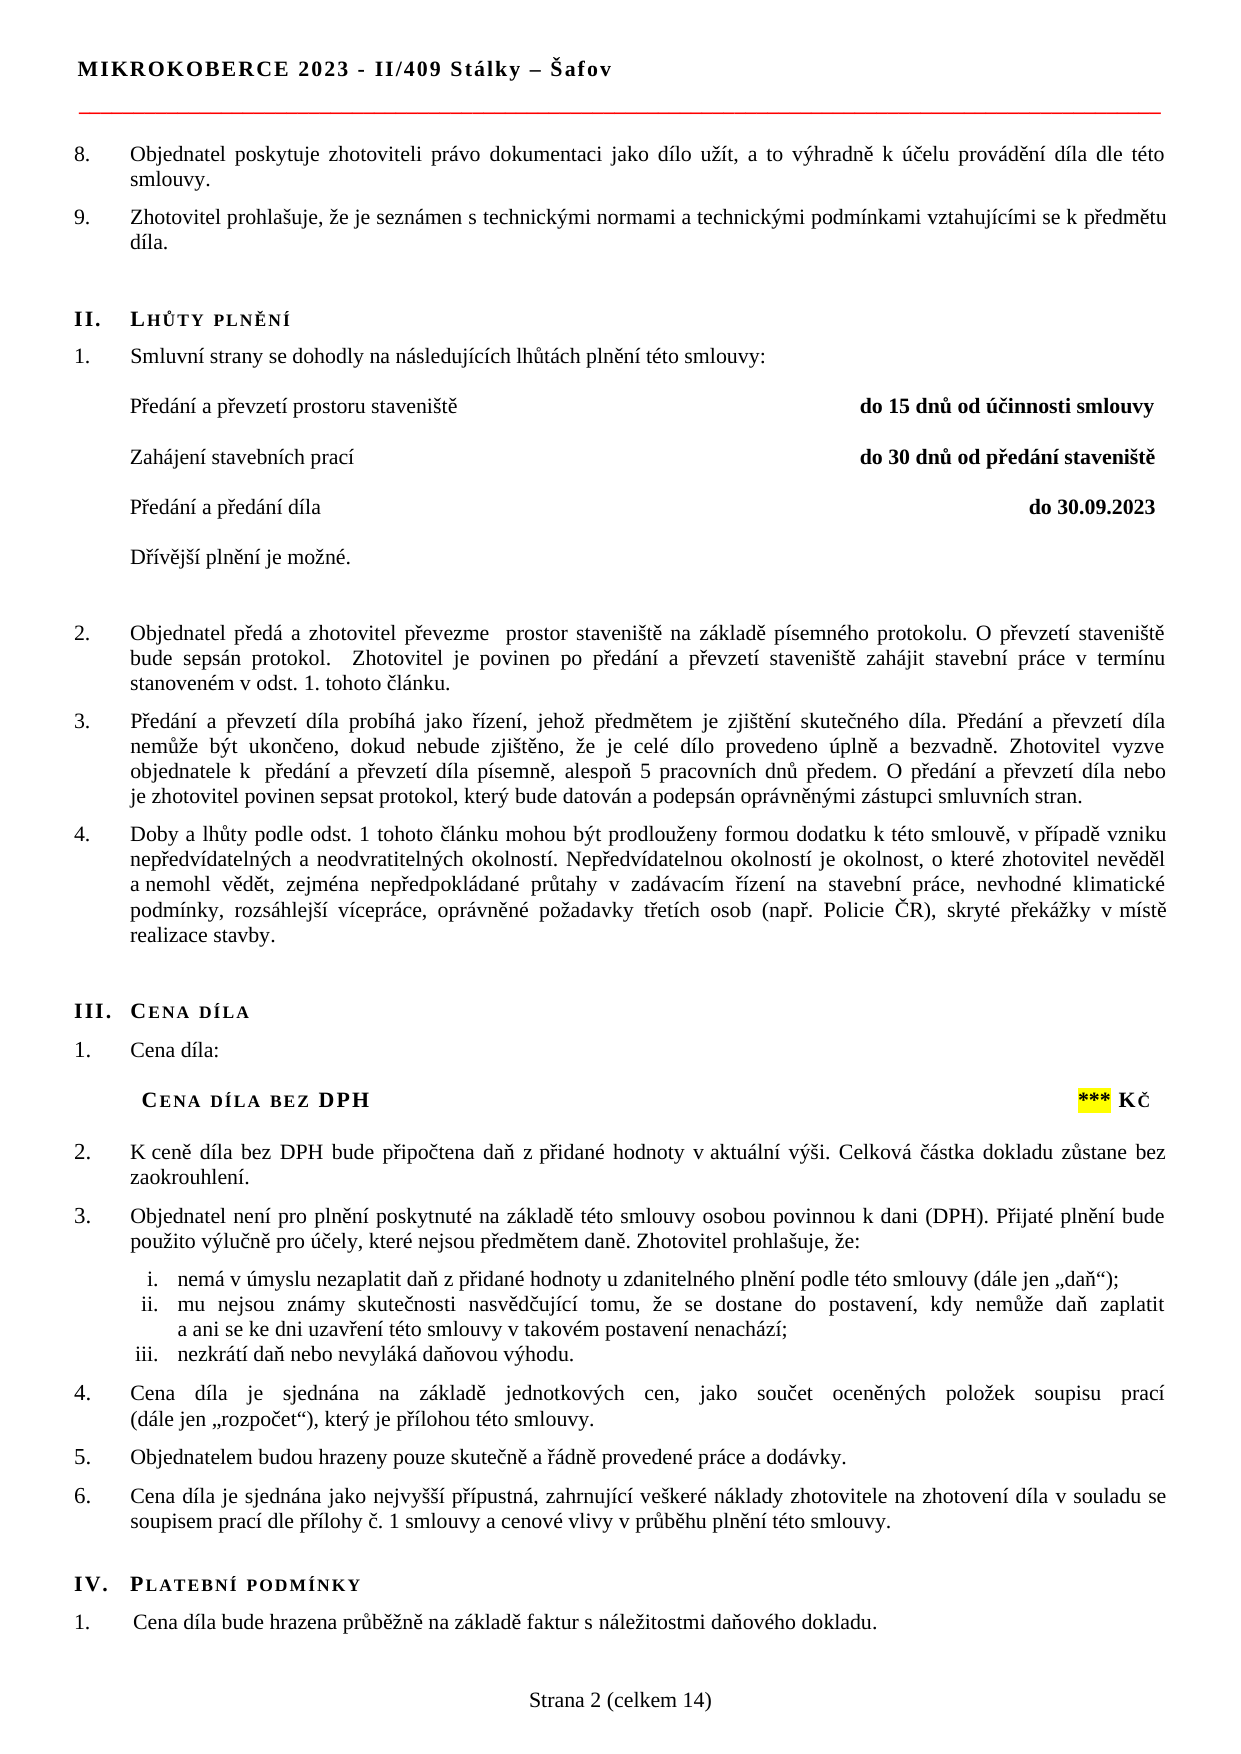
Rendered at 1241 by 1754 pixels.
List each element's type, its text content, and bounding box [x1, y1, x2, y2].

list Cena díla je sjednána jako nejvyšší přípustná, zahrnující veškeré náklady zhotovitele na zhotovení díla v souladu se soupisem prací dle přílohy č. 1 smlouvy a cenové vlivy v průběhu plnění této smlouvy. [74, 1482, 1167, 1534]
list nemá v úmyslu nezaplatit daň z přidané hodnoty u zdanitelného plnění podle této smlouvy (dále jen „daň“); [158, 1266, 1167, 1291]
list K ceně díla bez DPH bude připočtena daň z přidané hodnoty v aktuální výši. Celková částka dokladu zůstane bez zaokrouhlení. [74, 1138, 1167, 1189]
list Doby a lhůty podle odst. 1 tohoto článku mohou být prodlouženy formou dodatku k této smlouvě, v případě vzniku nepředvídatelných a neodvratitelných okolností. Nepředvídatelnou okolností je okolnost, o které zhotovitel nevěděl a nemohl vědět, zejména nepředpokládané průtahy v zadávacím řízení na stavební práce, nevhodné klimatické podmínky, rozsáhlejší vícepráce, oprávněné požadavky třetích osob (např. Policie ČR), skryté překážky v místě realizace stavby. [74, 821, 1167, 947]
table_cell do 30.09.2023 [783, 481, 1167, 532]
table_cell do 30 dnů od předání staveniště [783, 431, 1167, 481]
table_header do 15 dnů od účinnosti smlouvy [783, 381, 1167, 431]
list Objednatel není pro plnění poskytnuté na základě této smlouvy osobou povinnou k dani (DPH). Přijaté plnění bude použito výlučně pro účely, které nejsou předmětem daně. Zhotovitel prohlašuje, že: [74, 1202, 1167, 1253]
list Předání a převzetí díla probíhá jako řízení, jehož předmětem je zjištění skutečného díla. Předání a převzetí díla nemůže být ukončeno, dokud nebude zjištěno, že je celé dílo provedeno úplně a bezvadně. Zhotovitel vyzve objednatele k předání a převzetí díla písemně, alespoň 5 pracovních dnů předem. O předání a převzetí díla nebo je zhotovitel povinen sepsat protokol, který bude datován a podepsán oprávněnými zástupci smluvních stran. [74, 708, 1167, 808]
table_header *** Kč [824, 1075, 1161, 1125]
list Objednatelem budou hrazeny pouze skutečně a řádně provedené práce a dodávky. [74, 1443, 1167, 1469]
list nezkrátí daň nebo nevyláká daňovou výhodu. [158, 1341, 1167, 1367]
table_cell Zahájení stavebních prací [118, 431, 783, 481]
text Dřívější plnění je možné. [74, 544, 1167, 569]
table_header Předání a převzetí prostoru staveniště [118, 381, 783, 431]
list Lhůty plnění [74, 306, 1167, 331]
table_cell Předání a předání díla [118, 481, 783, 532]
list mu nejsou známy skutečnosti nasvědčující tomu, že se dostane do postavení, kdy nemůže daň zaplatit a ani se ke dni uzavření této smlouvy v takovém postavení nenachází; [158, 1291, 1167, 1341]
list Cena díla [74, 998, 1167, 1024]
list Objednatel předá a zhotovitel převezme prostor staveniště na základě písemného protokolu. O převzetí staveniště bude sepsán protokol. Zhotovitel je povinen po předání a převzetí staveniště zahájit stavební práce v termínu stanoveném v odst. 1. tohoto článku. [74, 619, 1167, 695]
list Zhotovitel prohlašuje, že je seznámen s technickými normami a technickými podmínkami vztahujícími se k předmětu díla. [74, 204, 1167, 254]
list Smluvní strany se dohodly na následujících lhůtách plnění této smlouvy: [74, 343, 1167, 368]
list Cena díla bude hrazena průběžně na základě faktur s náležitostmi daňového dokladu. [74, 1609, 1167, 1634]
table_header Cena díla bez DPH [130, 1075, 824, 1125]
list Cena díla je sjednána na základě jednotkových cen, jako součet oceněných položek soupisu prací (dále jen „rozpočet“), který je přílohou této smlouvy. [74, 1379, 1167, 1431]
list Objednatel poskytuje zhotoviteli právo dokumentaci jako dílo užít, a to výhradně k účelu provádění díla dle této smlouvy. [74, 141, 1167, 191]
list Platební podmínky [74, 1571, 1167, 1596]
list Cena díla: [74, 1036, 1167, 1062]
